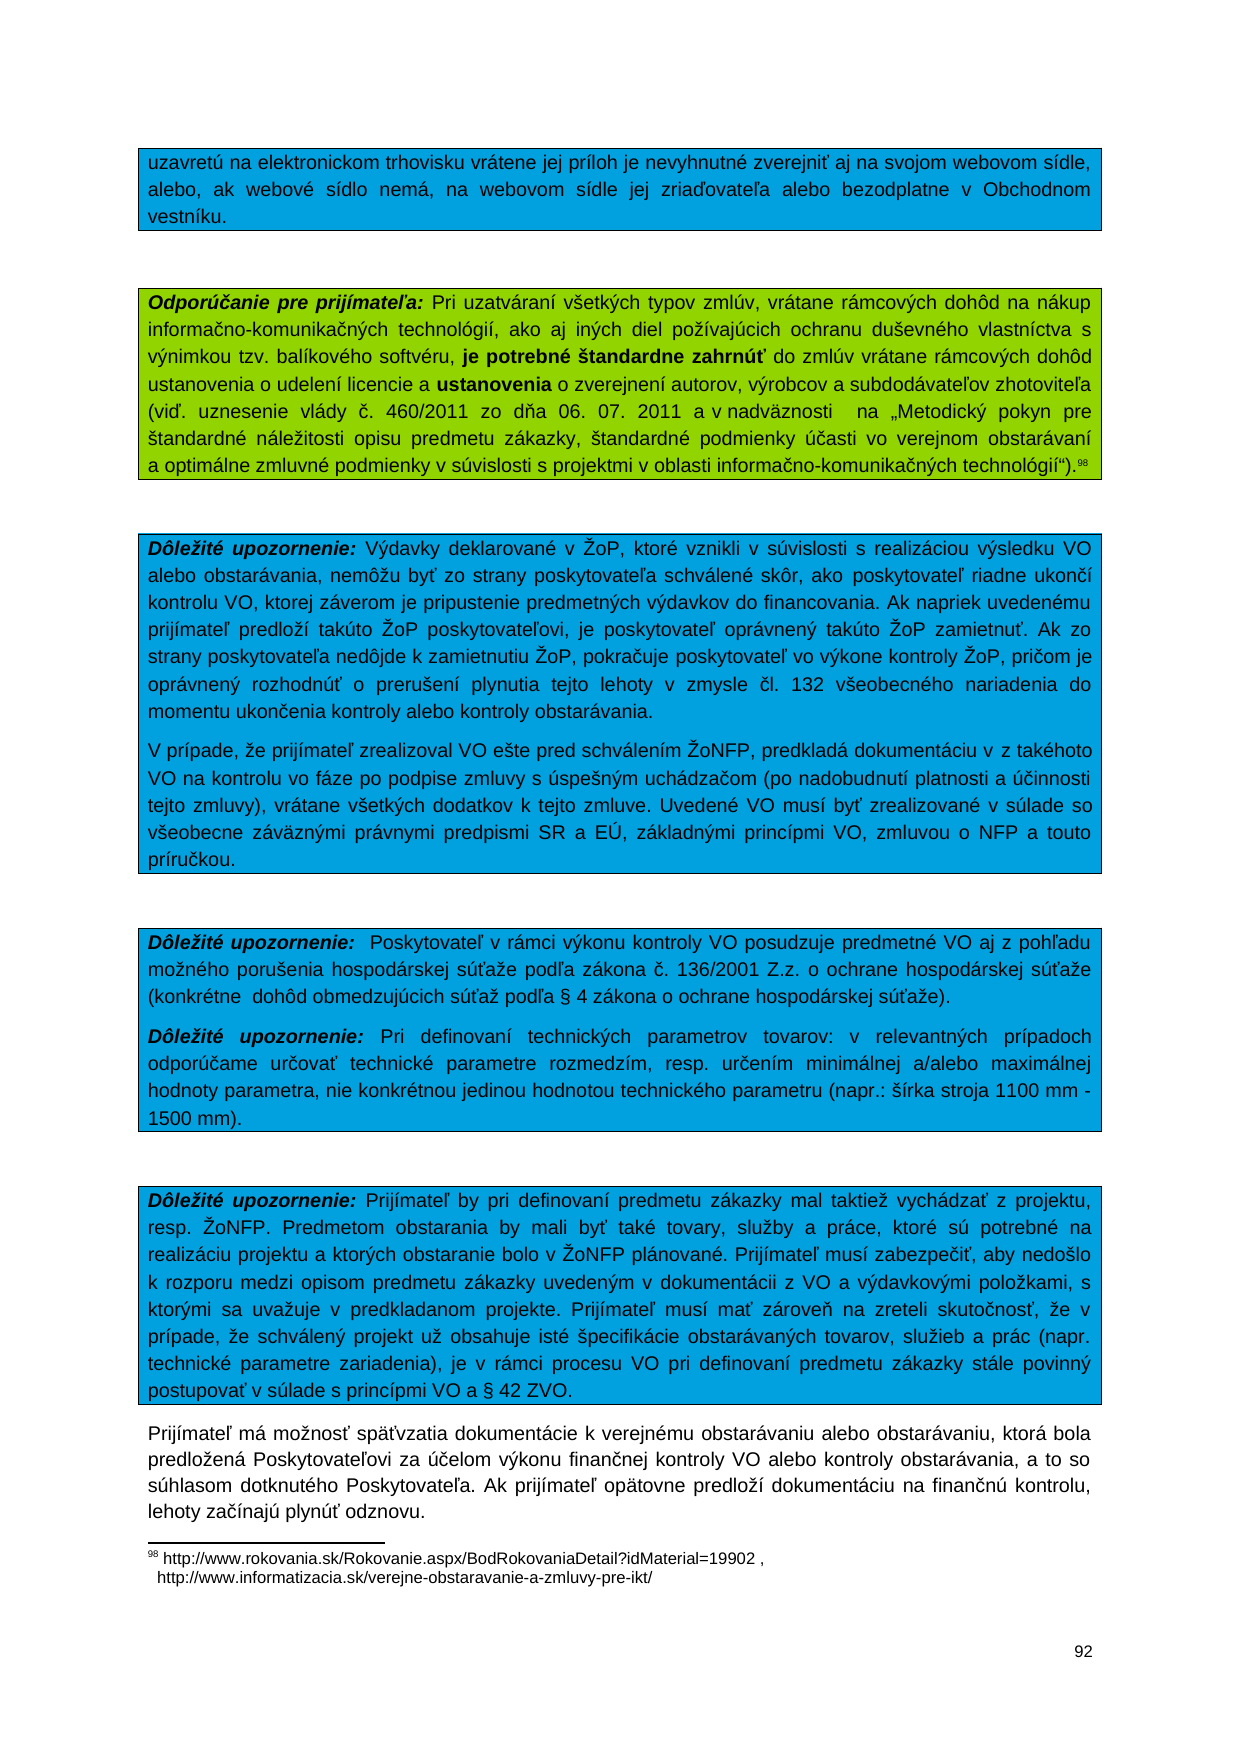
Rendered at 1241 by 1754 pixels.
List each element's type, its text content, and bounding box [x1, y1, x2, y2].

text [139, 149, 1101, 230]
text Odporúčanie pre prijímateľa: Pri uzatváraní všetkých typov zmlúv, vrátane rámcových dohôd na nákup informačno-komunikačných technológií, ako aj iných diel požívajúcich ochranu duševného vlastníctva s výnimkou tzv. balíkového softvéru, je potrebné štandardne zahrnúť do zmlúv vrátane rámcových dohôd ustanovenia o udelení licencie a ustanovenia o zverejnení autorov, výrobcov a subdodávateľov zhotoviteľa (viď. uznesenie vlády č. 460/2011 zo dňa 06. 07. 2011 a v nadväznosti na „Metodický pokyn pre štandardné náležitosti opisu predmetu zákazky, štandardné podmienky účasti vo verejnom obstarávaní a optimálne zmluvné podmienky v súvislosti s projektmi v oblasti informačno-komunikačných technológií“). [139, 289, 1101, 479]
text Dôležité upozornenie: Poskytovateľ v rámci výkonu kontroly VO posudzuje predmetné VO aj z pohľadu možného porušenia hospodárskej súťaže podľa zákona č. 136/2001 Z.z. o ochrane hospodárskej súťaže (konkrétne dohôd obmedzujúcich súťaž podľa § 4 zákona o ochrane hospodárskej súťaže). [139, 929, 1101, 1008]
text V prípade, že prijímateľ zrealizoval VO ešte pred schválením ŽoNFP, predkladá dokumentáciu v z takéhoto VO na kontrolu vo fáze po podpise zmluvy s úspešným uchádzačom (po nadobudnutí platnosti a účinnosti tejto zmluvy), vrátane všetkých dodatkov k tejto zmluve. Uvedené VO musí byť zrealizované v súlade so všeobecne záväznými právnymi predpismi SR a EÚ, základnými princípmi VO, zmluvou o NFP a touto príručkou. [139, 736, 1101, 873]
text Dôležité upozornenie: Výdavky deklarované v ŽoP, ktoré vznikli v súvislosti s realizáciou výsledku VO alebo obstarávania, nemôžu byť zo strany poskytovateľa schválené skôr, ako poskytovateľ riadne ukončí kontrolu VO, ktorej záverom je pripustenie predmetných výdavkov do financovania. Ak napriek uvedenému prijímateľ predloží takúto ŽoP poskytovateľovi, je poskytovateľ oprávnený takúto ŽoP zamietnuť. Ak zo strany poskytovateľa nedôjde k zamietnutiu ŽoP, pokračuje poskytovateľ vo výkone kontroly ŽoP, pričom je oprávnený rozhodnúť o prerušení plynutia tejto lehoty v zmysle čl. 132 všeobecného nariadenia do momentu ukončenia kontroly alebo kontroly obstarávania. [139, 535, 1101, 722]
text Prijímateľ má možnosť späťvzatia dokumentácie k verejnému obstarávaniu alebo obstarávaniu, ktorá bola predložená Poskytovateľovi za účelom výkonu finančnej kontroly VO alebo kontroly obstarávania, a to so súhlasom dotknutého Poskytovateľa. Ak prijímateľ opätovne predloží dokumentáciu na finančnú kontrolu, lehoty začínajú plynúť odznovu. [148, 1422, 1092, 1523]
text Dôležité upozornenie: Prijímateľ by pri definovaní predmetu zákazky mal taktiež vychádzať z projektu, resp. ŽoNFP. Predmetom obstarania by mali byť také tovary, služby a práce, ktoré sú potrebné na realizáciu projektu a ktorých obstaranie bolo v ŽoNFP plánované. Prijímateľ musí zabezpečiť, aby nedošlo k rozporu medzi opisom predmetu zákazky uvedeným v dokumentácii z VO a výdavkovými položkami, s ktorými sa uvažuje v predkladanom projekte. Prijímateľ musí mať zároveň na zreteli skutočnosť, že v prípade, že schválený projekt už obsahuje isté špecifikácie obstarávaných tovarov, služieb a prác (napr. technické parametre zariadenia), je v rámci procesu VO pri definovaní predmetu zákazky stále povinný postupovať v súlade s princípmi VO a § 42 ZVO. [139, 1187, 1101, 1404]
text Dôležité upozornenie: Pri definovaní technických parametrov tovarov: v relevantných prípadoch odporúčame určovať technické parametre rozmedzím, resp. určením minimálnej a/alebo maximálnej hodnoty parametra, nie konkrétnou jedinou hodnotou technického parametru (napr.: šírka stroja 1100 mm - 1500 mm). [139, 1022, 1101, 1131]
